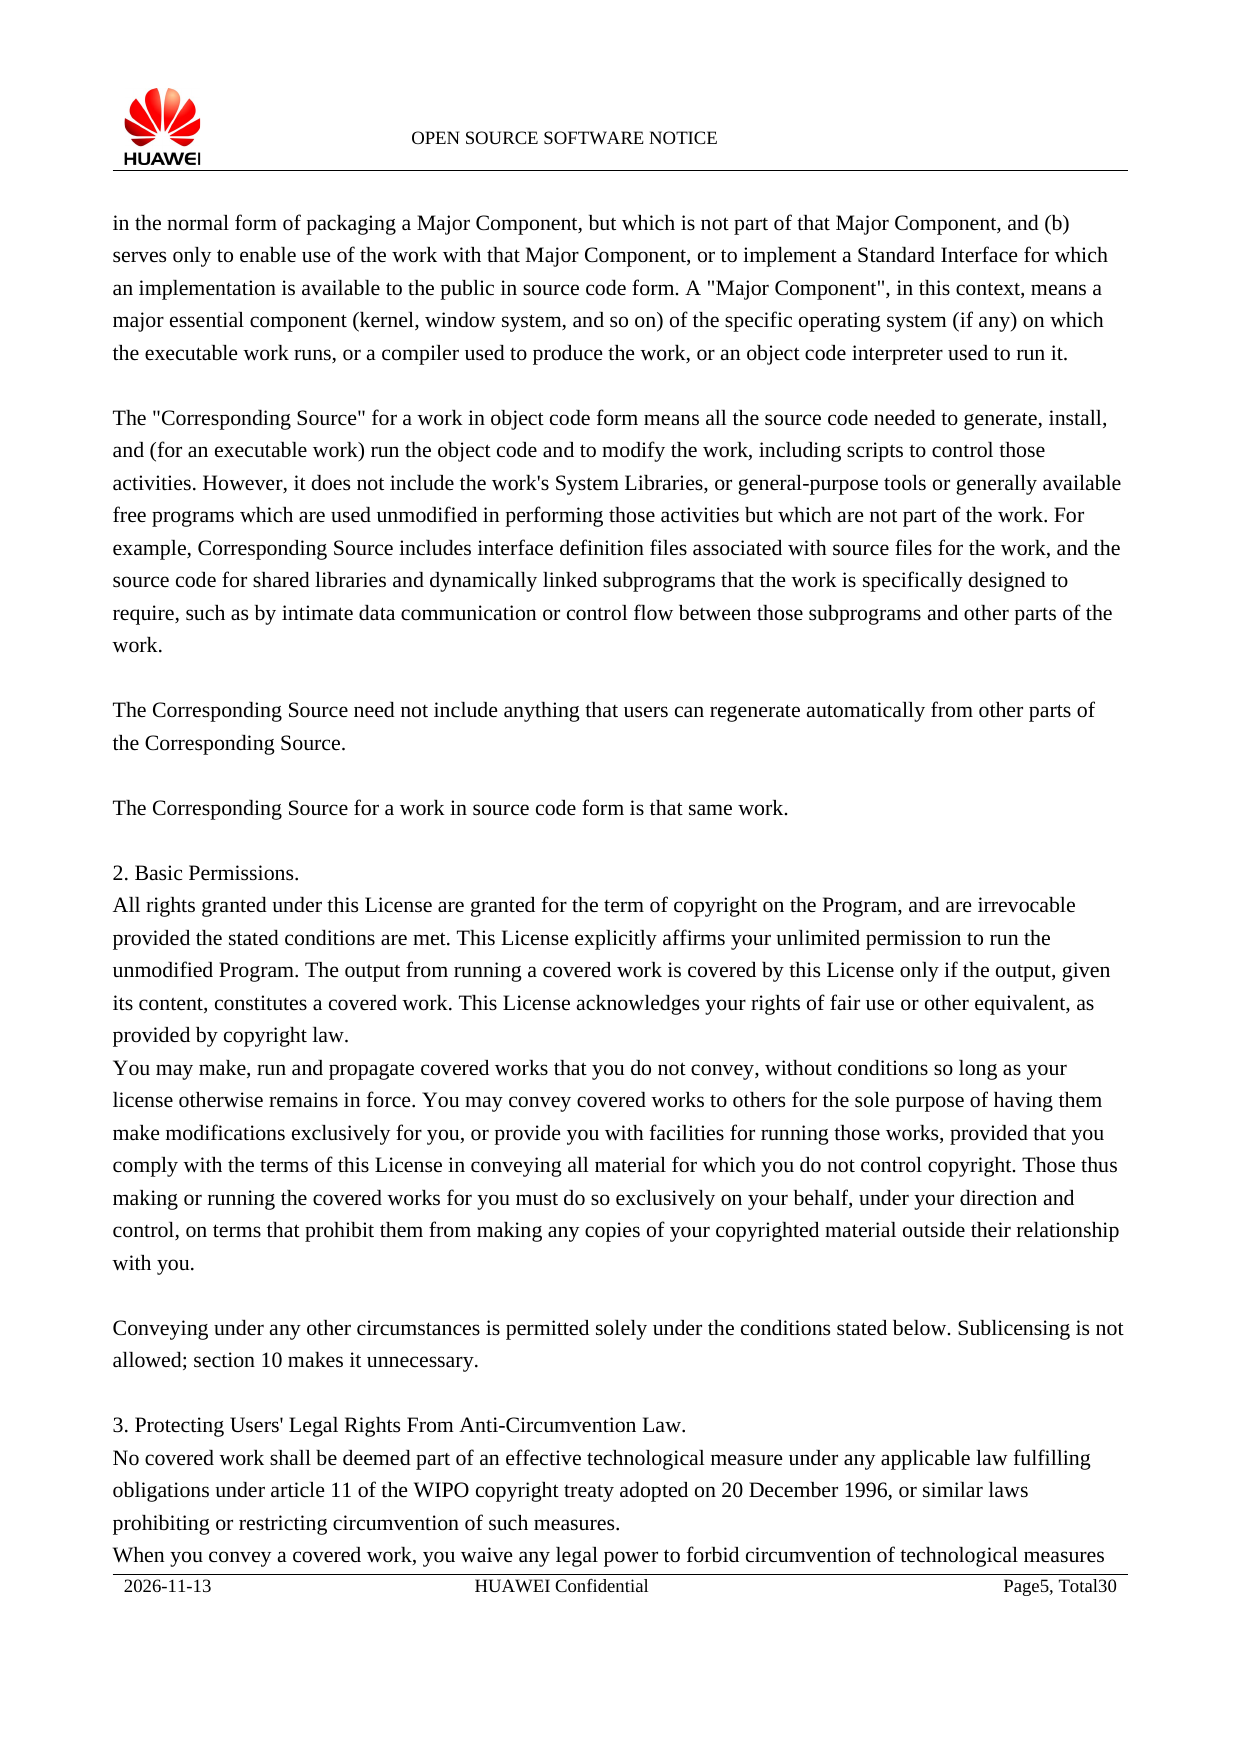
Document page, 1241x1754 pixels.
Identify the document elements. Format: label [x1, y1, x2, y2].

picture [124, 88, 201, 165]
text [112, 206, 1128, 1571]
